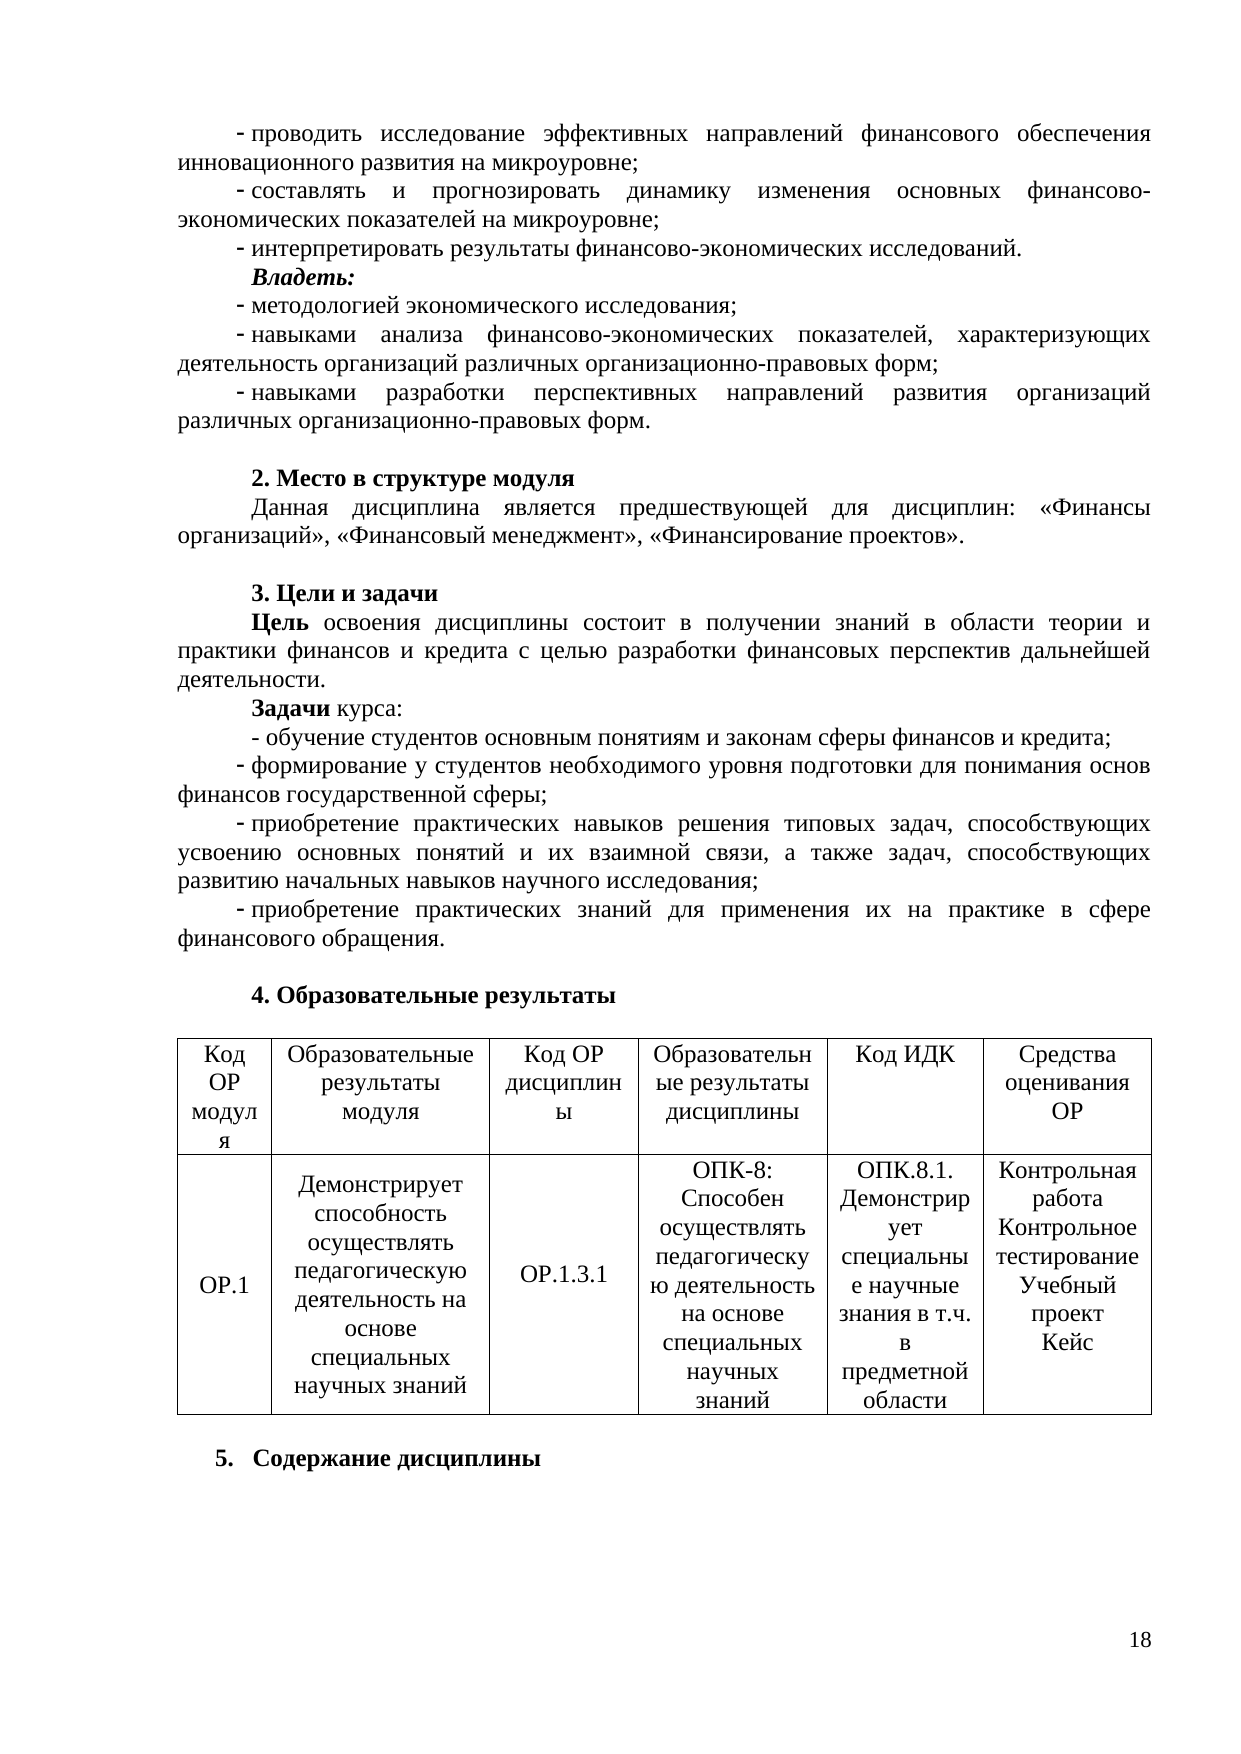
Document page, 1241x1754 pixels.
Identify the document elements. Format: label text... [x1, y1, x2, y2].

text Задачи курса: [177, 693, 1152, 722]
table_cell Демонстрирует способность осуществлять педагогическую деятельность на основе специальных научных знаний [272, 1155, 489, 1413]
list методологией экономического исследования; [177, 291, 1152, 319]
list формирование у студентов необходимого уровня подготовки для понимания основ финансов государственной сферы; [177, 751, 1152, 808]
table_cell ОПК.8.1. Демонстрирует специальные научные знания в т.ч. в предметной области [828, 1155, 983, 1413]
table_cell ОПК-8: Способен осуществлять педагогическую деятельность на основе специальных научных знаний [639, 1155, 827, 1413]
text Данная дисциплина является предшествующей для дисциплин: «Финансы организаций», «Финансовый менеджмент», «Финансирование проектов». [177, 492, 1152, 549]
list Содержание дисциплины [215, 1443, 1152, 1472]
text - обучение студентов основным понятиям и законам сферы финансов и кредита; [177, 722, 1152, 751]
table_cell ОР.1 [178, 1155, 271, 1413]
table_header Средства оценивания ОР [984, 1039, 1151, 1154]
table_header Образовательные результаты модуля [272, 1039, 489, 1154]
list навыками анализа финансово-экономических показателей, характеризующих деятельность организаций различных организационно-правовых форм; [177, 319, 1152, 377]
text 3. Цели и задачи [177, 578, 1152, 607]
table_cell Контрольная работа Контрольное тестирование Учебный проект Кейс [984, 1155, 1151, 1413]
list навыками разработки перспективных направлений развития организаций различных организационно-правовых форм. [177, 377, 1152, 434]
table_cell ОР.1.3.1 [490, 1155, 638, 1413]
list интерпретировать результаты финансово-экономических исследований. [177, 233, 1152, 262]
table_header Образовательные результаты дисциплины [639, 1039, 827, 1154]
table_header Код ОР дисциплины [490, 1039, 638, 1154]
list приобретение практических знаний для применения их на практике в сфере финансового обращения. [177, 894, 1152, 952]
table_header Код ИДК [828, 1039, 983, 1154]
table_header Код ОР модуля [178, 1039, 271, 1154]
text Цель освоения дисциплины состоит в получении знаний в области теории и практики финансов и кредита с целью разработки финансовых перспектив дальнейшей деятельности. [177, 607, 1152, 693]
list приобретение практических навыков решения типовых задач, способствующих усвоению основных понятий и их взаимной связи, а также задач, способствующих развитию начальных навыков научного исследования; [177, 808, 1152, 894]
list Владеть: [177, 262, 1152, 291]
list составлять и прогнозировать динамику изменения основных финансово-экономических показателей на микроуровне; [177, 176, 1152, 233]
text 2. Место в структуре модуля [177, 463, 1152, 492]
text 4. Образовательные результаты [177, 981, 1152, 1009]
list проводить исследование эффективных направлений финансового обеспечения инновационного развития на микроуровне; [177, 118, 1152, 176]
